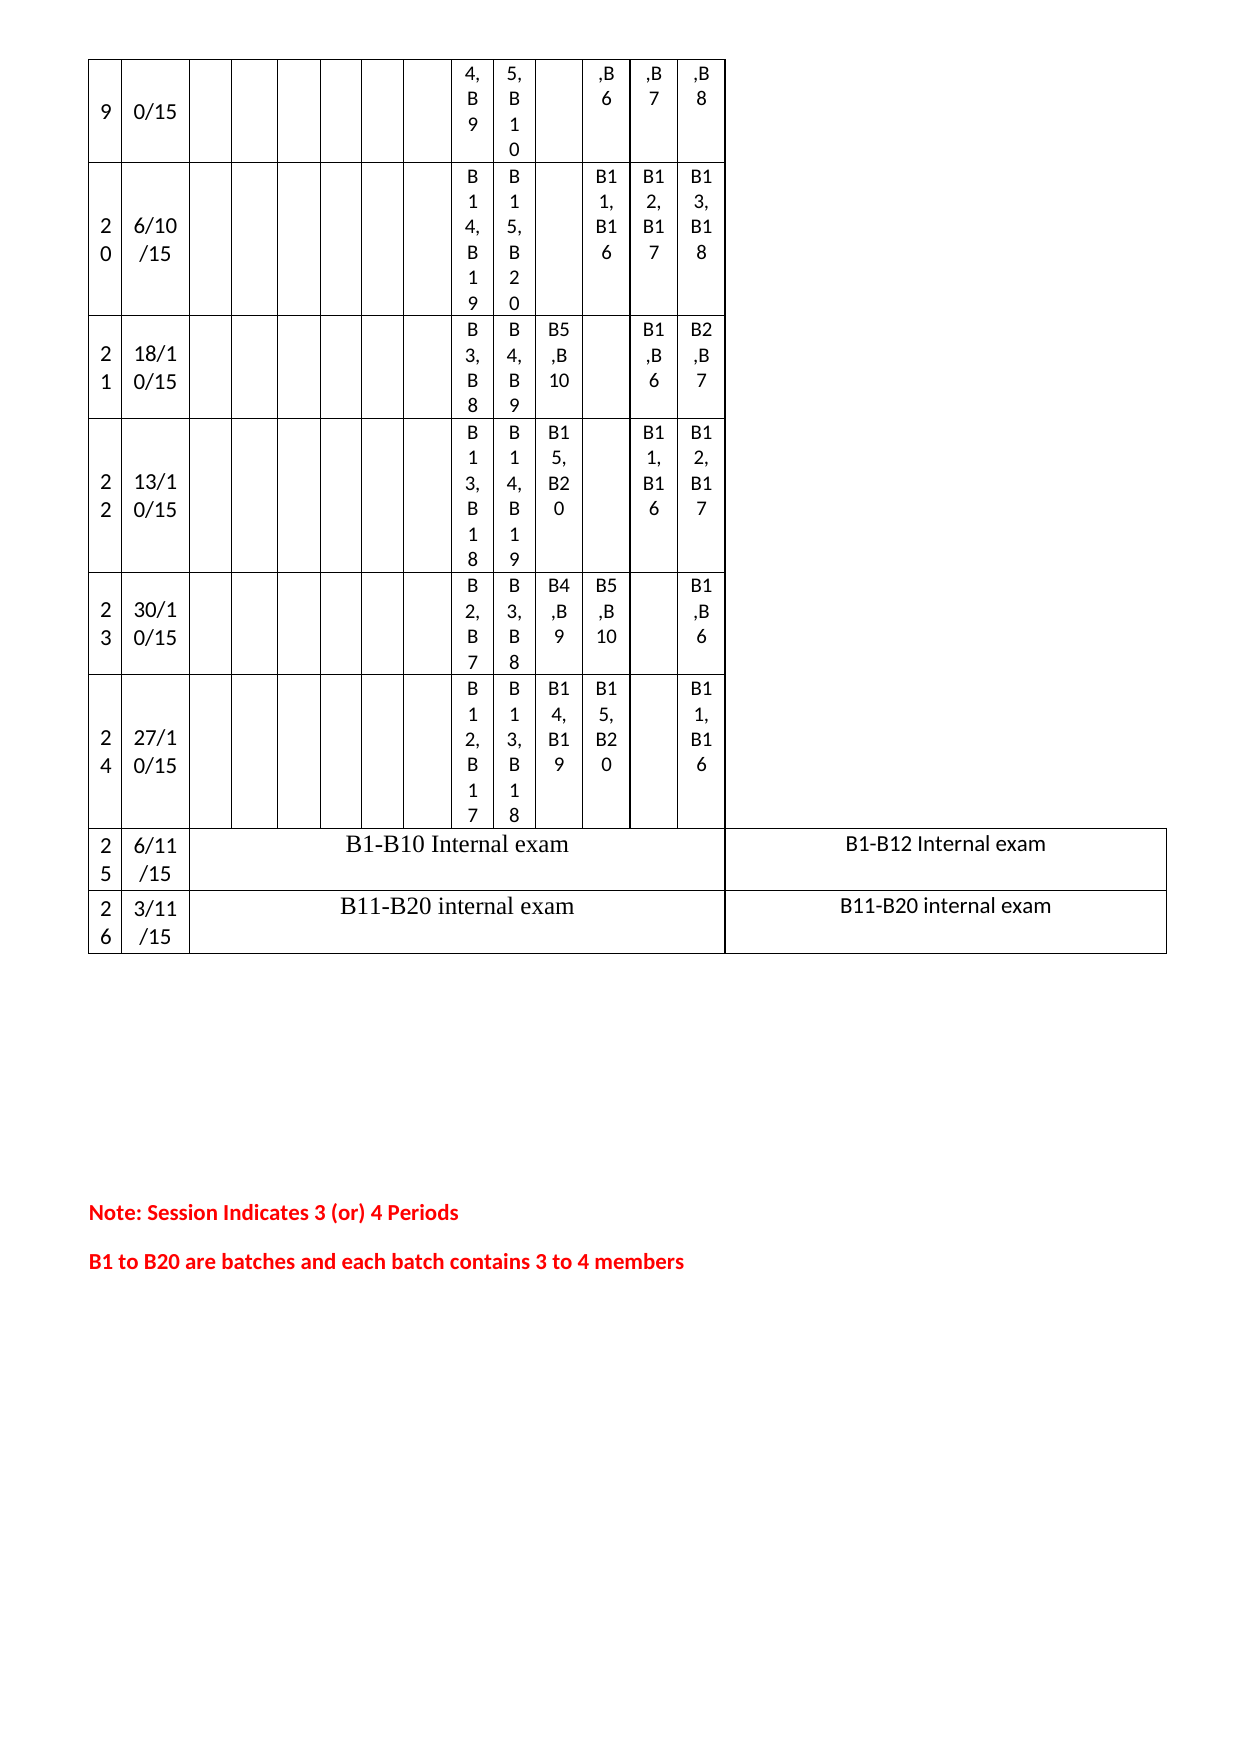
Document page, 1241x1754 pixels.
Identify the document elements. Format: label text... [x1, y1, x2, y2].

table_cell B1,B6 [678, 573, 724, 674]
text Note: Session Indicates 3 (or) 4 Periods [89, 1198, 1167, 1226]
table_cell [190, 419, 231, 572]
table_cell 24 [89, 675, 121, 828]
table_cell B5,B10 [536, 316, 582, 418]
table_cell 30/10/15 [122, 573, 189, 674]
table_cell B11-B20 internal exam [726, 891, 1166, 953]
table_cell 20 [89, 163, 121, 315]
table_cell B12,B17 [452, 675, 493, 828]
table_cell [232, 573, 277, 674]
table_cell [631, 573, 677, 674]
table_cell [190, 316, 231, 418]
table_cell B15,B20 [583, 675, 629, 828]
table_cell 16/10/15 [122, 60, 189, 162]
table_cell 22 [89, 419, 121, 572]
table_cell 6/11/15 [122, 829, 189, 890]
table_cell [190, 573, 231, 674]
table_cell [232, 316, 277, 418]
table_cell B4,B9 [536, 573, 582, 674]
table_cell B3,B8 [678, 60, 724, 162]
table_cell B1-B10 Internal exam [190, 829, 724, 890]
table_cell [362, 316, 403, 418]
table_cell B2,B7 [452, 573, 493, 674]
table_cell [321, 163, 361, 315]
table_cell B15,B20 [494, 163, 535, 315]
table_cell 6/10/15 [122, 163, 189, 315]
table_cell B15,B20 [536, 419, 582, 572]
table_cell 13/10/15 [122, 419, 189, 572]
table_cell 26 [89, 891, 121, 953]
table_cell [362, 419, 403, 572]
table_cell [190, 675, 231, 828]
table_cell 19 [89, 60, 121, 162]
table_cell [321, 60, 361, 162]
table_cell B5,B10 [494, 60, 535, 162]
table_cell [404, 675, 451, 828]
table_cell [404, 419, 451, 572]
table_cell [278, 675, 320, 828]
table_cell B13,B18 [494, 675, 535, 828]
table_cell B12,B17 [631, 163, 677, 315]
table_cell [321, 419, 361, 572]
table_cell B12,B17 [678, 419, 724, 572]
table_cell B1-B12 Internal exam [726, 829, 1166, 890]
table_cell [232, 60, 277, 162]
table_cell B13,B18 [678, 163, 724, 315]
table_cell [362, 60, 403, 162]
table_cell B5,B10 [583, 573, 629, 674]
table_cell [321, 675, 361, 828]
table_cell B14,B19 [494, 419, 535, 572]
table_cell B11-B20 internal exam [190, 891, 724, 953]
table_cell [278, 419, 320, 572]
table_cell [404, 60, 451, 162]
table_cell [278, 163, 320, 315]
table_cell 3/11/15 [122, 891, 189, 953]
table_cell B11,B16 [583, 163, 629, 315]
table_cell [404, 573, 451, 674]
table_cell 25 [89, 829, 121, 890]
table_cell B14,B19 [452, 163, 493, 315]
table_cell [404, 163, 451, 315]
text B1 to B20 are batches and each batch contains 3 to 4 members [89, 1247, 1167, 1275]
table_cell [362, 163, 403, 315]
table_cell B2,B7 [678, 316, 724, 418]
table_cell 23 [89, 573, 121, 674]
table_cell [232, 675, 277, 828]
table_cell [190, 163, 231, 315]
table_cell B1,B6 [631, 316, 677, 418]
table_cell [362, 675, 403, 828]
table_cell B2,B7 [631, 60, 677, 162]
table_cell 27/10/15 [122, 675, 189, 828]
table_cell [536, 163, 582, 315]
table_cell [232, 163, 277, 315]
table_cell [631, 675, 677, 828]
table_cell B3,B8 [452, 316, 493, 418]
table_cell B4,B9 [452, 60, 493, 162]
table_cell [321, 316, 361, 418]
table_cell B13,B18 [452, 419, 493, 572]
table_cell [536, 60, 582, 162]
table_cell B1,B6 [583, 60, 629, 162]
table_cell B3,B8 [494, 573, 535, 674]
table_cell [404, 316, 451, 418]
table_cell [278, 316, 320, 418]
table_cell [278, 573, 320, 674]
table_cell [583, 419, 629, 572]
table_cell B14,B19 [536, 675, 582, 828]
table_cell 18/10/15 [122, 316, 189, 418]
table_cell B11,B16 [631, 419, 677, 572]
table_cell [321, 573, 361, 674]
table_cell [190, 60, 231, 162]
table_cell [583, 316, 629, 418]
table_cell B4,B9 [494, 316, 535, 418]
table_cell [232, 419, 277, 572]
table_cell 21 [89, 316, 121, 418]
table_cell B11,B16 [678, 675, 724, 828]
table_cell [278, 60, 320, 162]
table_cell [362, 573, 403, 674]
